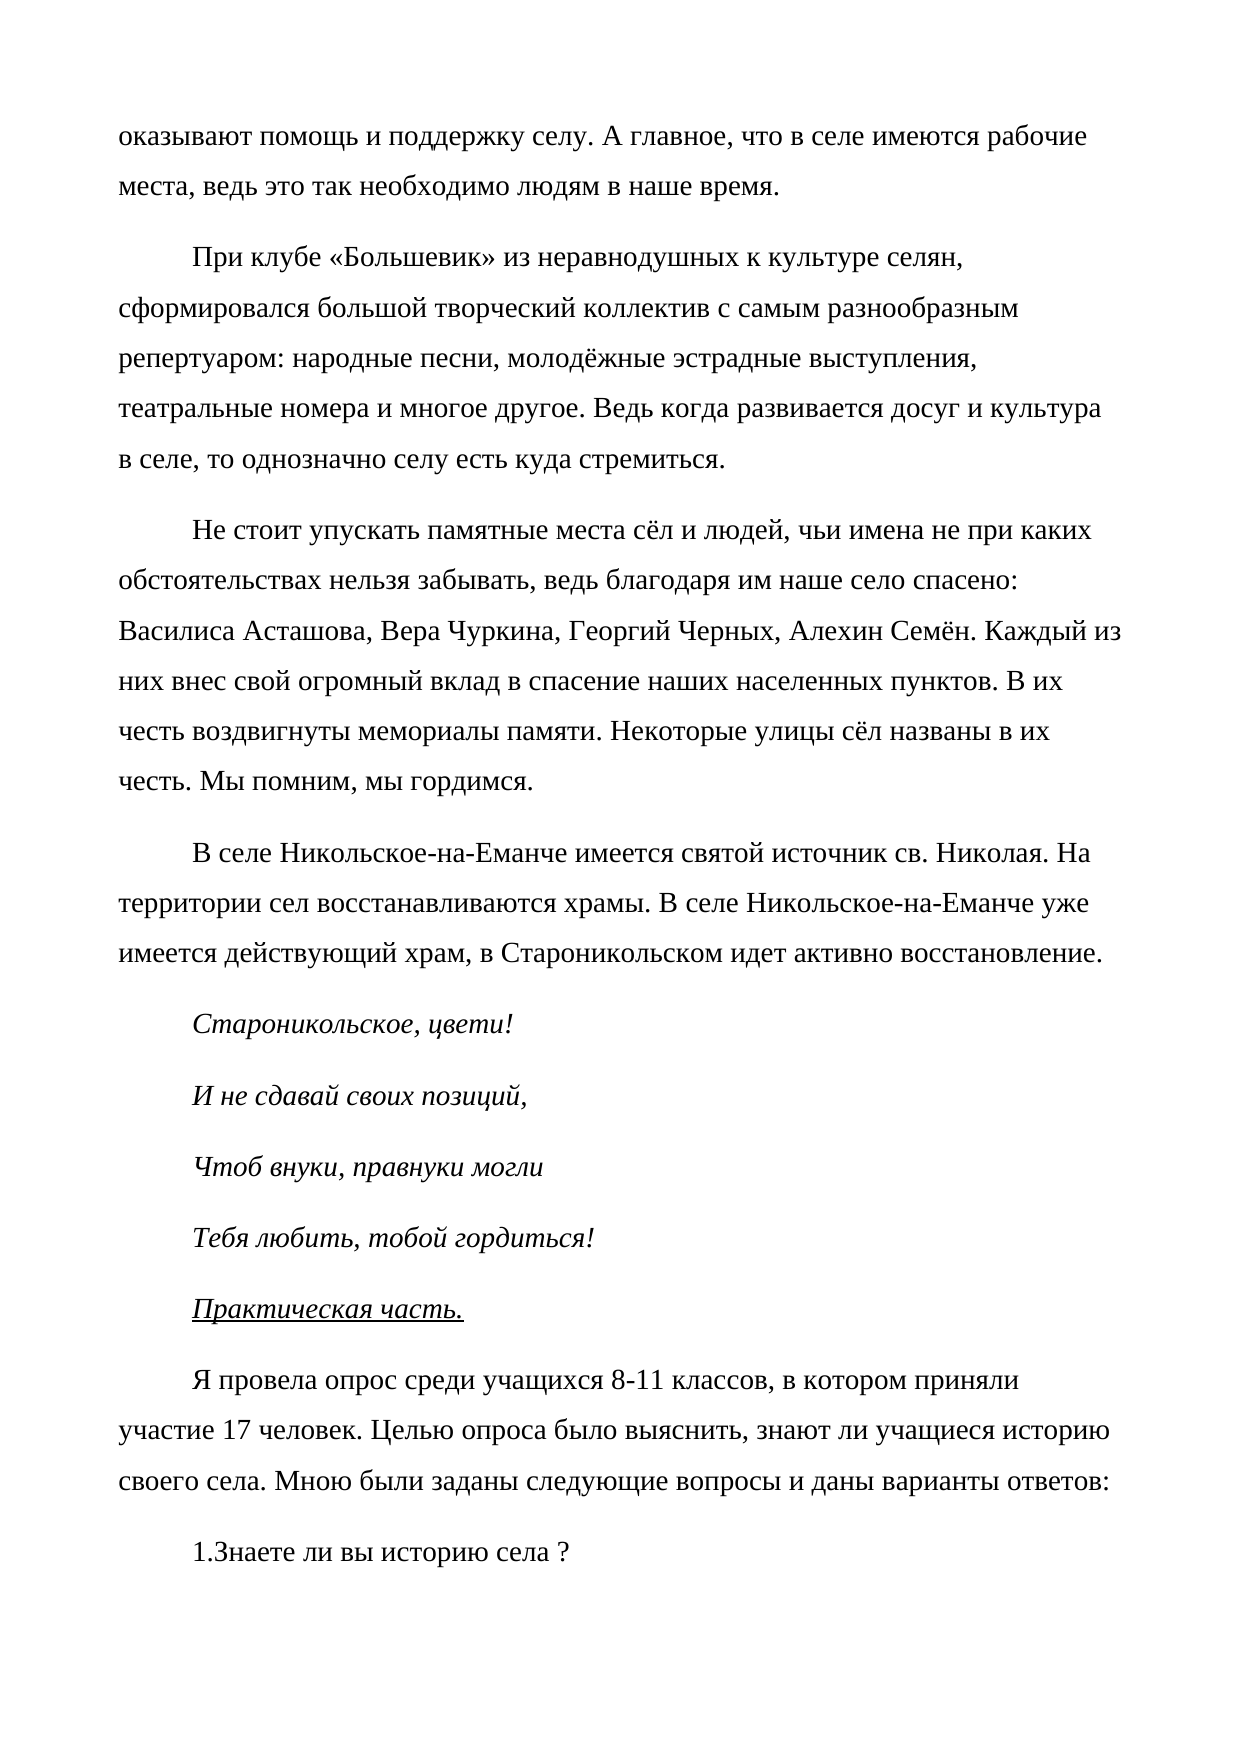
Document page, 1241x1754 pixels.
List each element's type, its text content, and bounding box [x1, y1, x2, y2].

text При клубе «Большевик» из неравнодушных к культуре селян, сформировался большой творческий коллектив с самым разнообразным репертуаром: народные песни, молодёжные эстрадные выступления, театральные номера и многое другое. Ведь когда развивается досуг и культура в селе, то однозначно селу есть куда стремиться. [118, 239, 1122, 474]
text Староникольское, цвети! [118, 1006, 1122, 1040]
text Не стоит упускать памятные места сёл и людей, чьи имена не при каких обстоятельствах нельзя забывать, ведь благодаря им наше село спасено: Василиса Асташова, Вера Чуркина, Георгий Черных, Алехин Семён. Каждый из них внес свой огромный вклад в спасение наших населенных пунктов. В их честь воздвигнуты мемориалы памяти. Некоторые улицы сёл названы в их честь. Мы помним, мы гордимся. [118, 512, 1122, 797]
text В селе Никольское-на-Еманче имеется святой источник св. Николая. На территории сел восстанавливаются храмы. В селе Никольское-на-Еманче уже имеется действующий храм, в Староникольском идет активно восстановление. [118, 835, 1122, 969]
text Я провела опрос среди учащихся 8-11 классов, в котором приняли участие 17 человек. Целью опроса было выяснить, знают ли учащиеся историю своего села. Мною были заданы следующие вопросы и даны варианты ответов: [118, 1362, 1122, 1496]
text Практическая часть. [118, 1291, 1122, 1324]
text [118, 118, 1122, 202]
text И не сдавай своих позиций, [118, 1078, 1122, 1111]
text Тебя любить, тобой гордиться! [118, 1220, 1122, 1253]
text Чтоб внуки, правнуки могли [118, 1149, 1122, 1182]
text 1.Знаете ли вы историю села ? [118, 1534, 1122, 1567]
